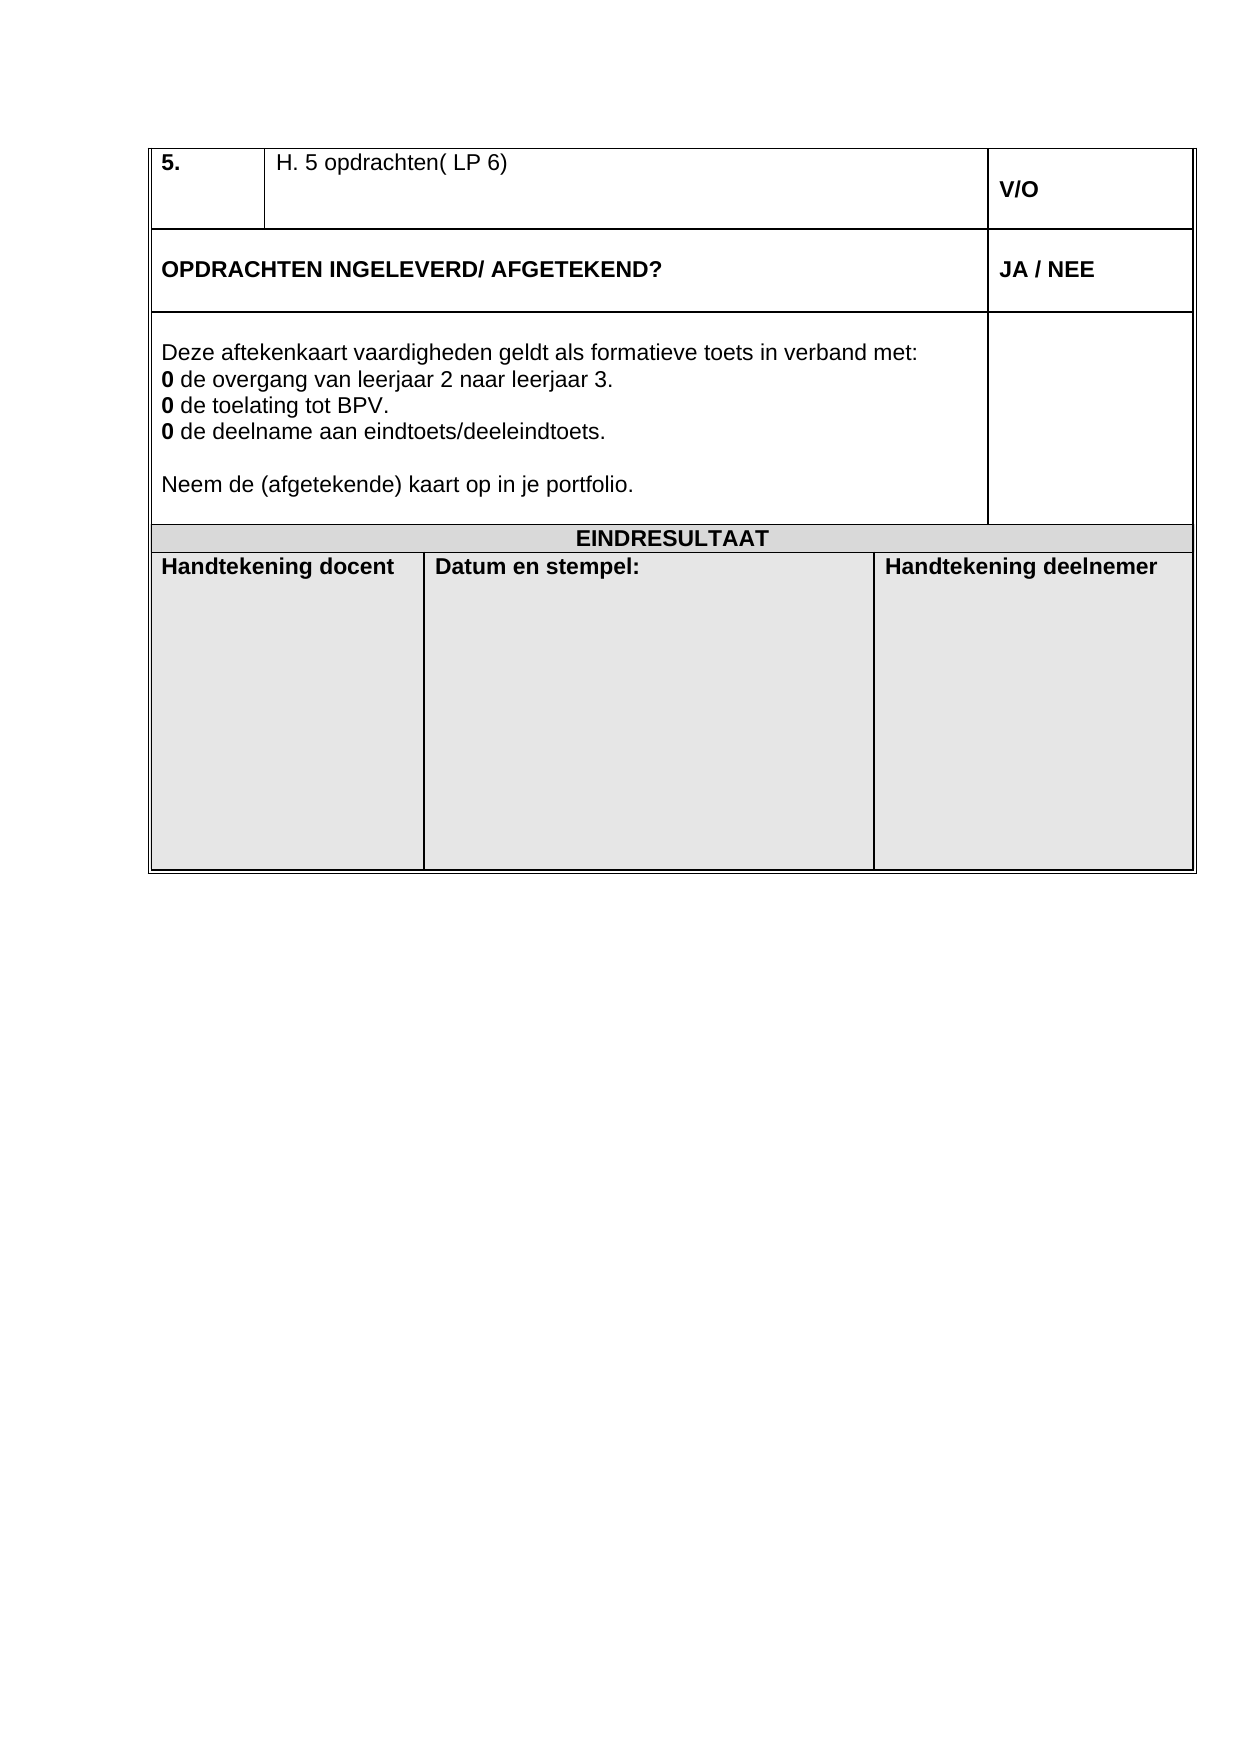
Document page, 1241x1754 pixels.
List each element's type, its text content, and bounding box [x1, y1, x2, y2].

table_cell Datum en stempel: [425, 553, 873, 869]
table_cell Opdrachten ingeleverd/ afgetekend? [152, 230, 987, 311]
table_cell Handtekening deelnemer [875, 553, 1192, 869]
table_cell H. 5 opdrachten( LP 6) [265, 149, 987, 228]
table_cell Handtekening docent [152, 553, 423, 869]
table_cell EINDRESULTAAT [152, 525, 1192, 552]
table_cell [989, 313, 1192, 524]
table_cell Deze aftekenkaart vaardigheden geldt als formatieve toets in verband met: 0 de overgang van leerjaar 2 naar leerjaar 3. 0 de toelating tot BPV. 0 de deelname aan eindtoets/deeleindtoets. Neem de (afgetekende) kaart op in je portfolio. [152, 313, 987, 524]
table_cell V/O [989, 149, 1192, 228]
table_cell 5. [152, 149, 264, 228]
table_cell JA / NEE [989, 230, 1192, 311]
